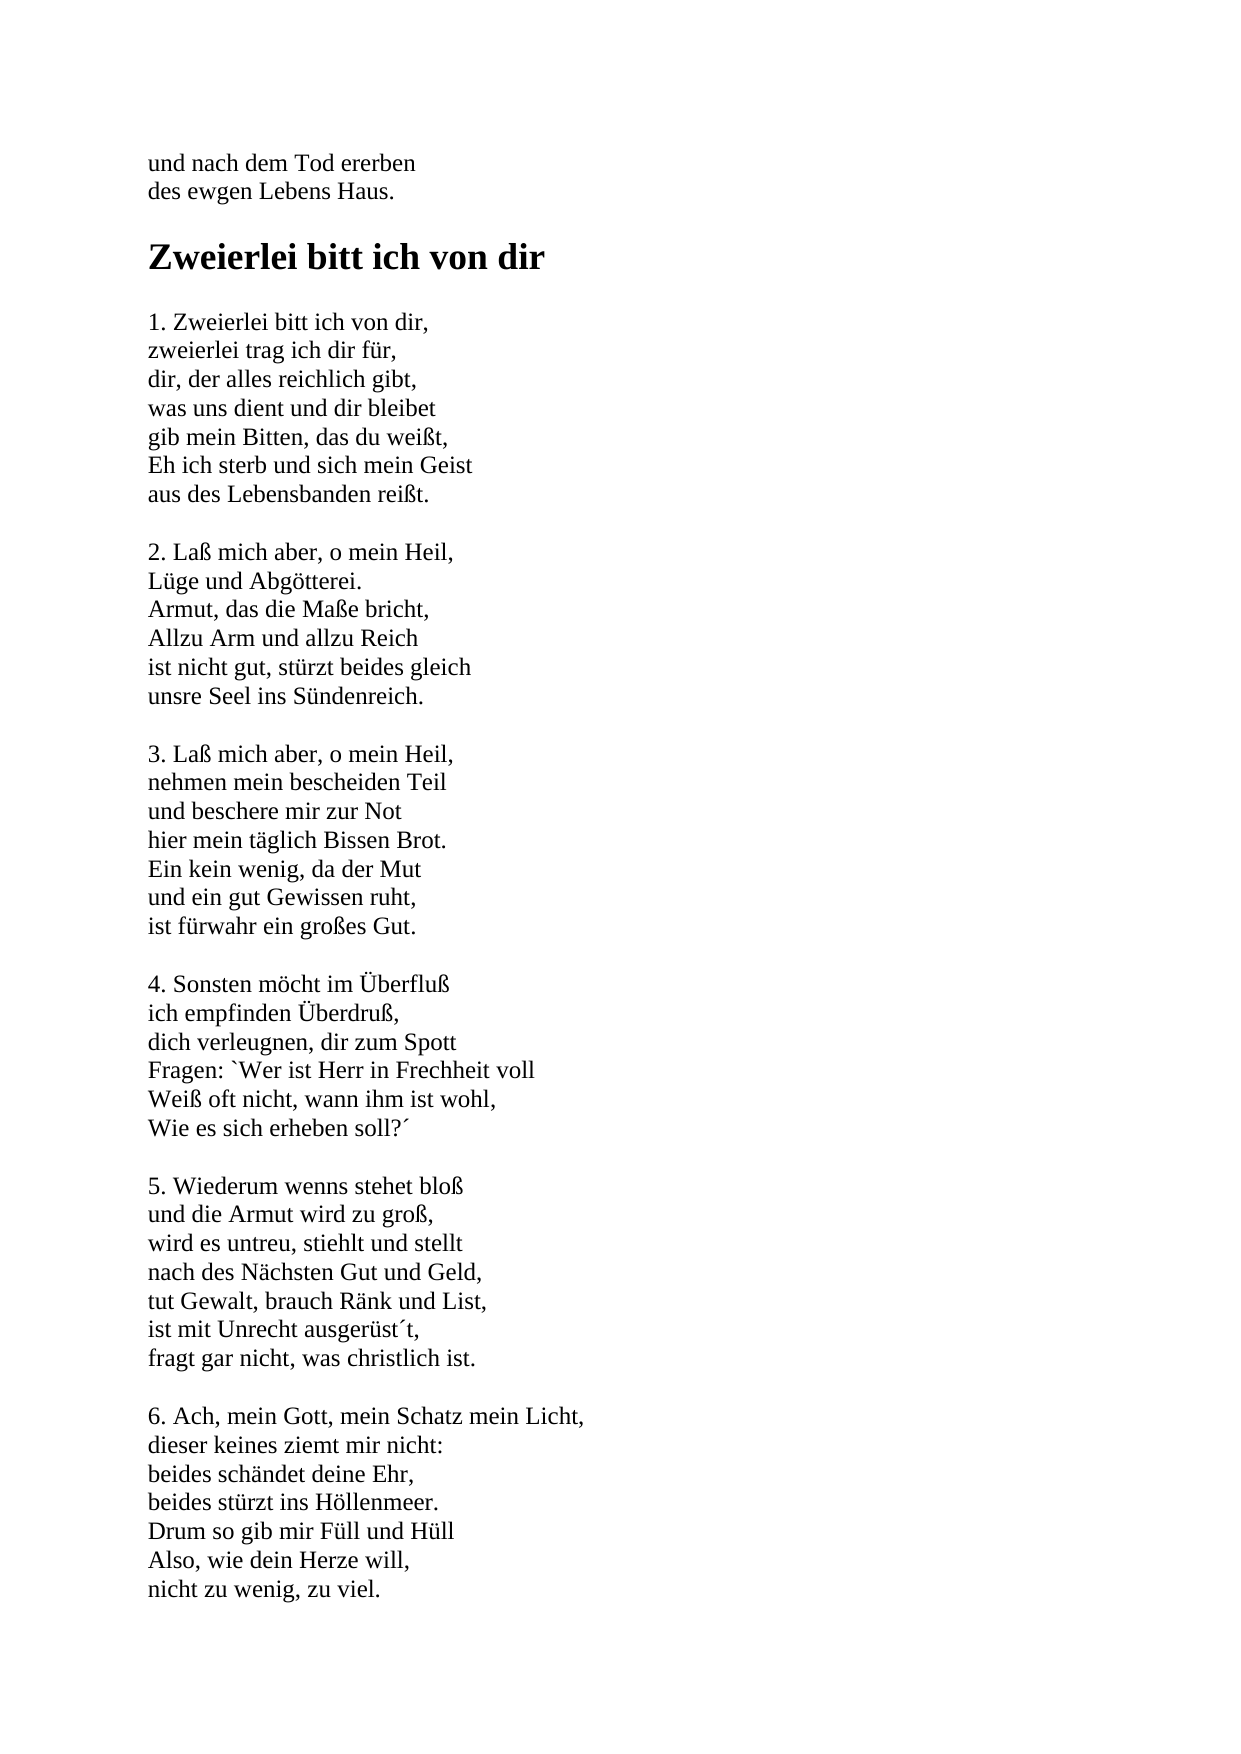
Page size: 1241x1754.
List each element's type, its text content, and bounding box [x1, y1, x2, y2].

text 5. Wiederum wenns stehet bloß und die Armut wird zu groß, wird es untreu, stiehlt und stellt nach des Nächsten Gut und Geld, tut Gewalt, brauch Ränk und List, ist mit Unrecht ausgerüst´t, fragt gar nicht, was christlich ist. [148, 1171, 1093, 1372]
text 4. Sonsten möcht im Überfluß ich empfinden Überdruß, dich verleugnen, dir zum Spott Fragen: `Wer ist Herr in Frechheit voll Weiß oft nicht, wann ihm ist wohl, Wie es sich erheben soll?´ [148, 969, 1093, 1142]
text 1. Zweierlei bitt ich von dir, zweierlei trag ich dir für, dir, der alles reichlich gibt, was uns dient und dir bleibet gib mein Bitten, das du weißt, Eh ich sterb und sich mein Geist aus des Lebensbanden reißt. [148, 307, 1093, 508]
text 6. Ach, mein Gott, mein Schatz mein Licht, dieser keines ziemt mir nicht: beides schändet deine Ehr, beides stürzt ins Höllenmeer. Drum so gib mir Füll und Hüll Also, wie dein Herze will, nicht zu wenig, zu viel. [148, 1401, 1093, 1602]
text 3. Laß mich aber, o mein Heil, nehmen mein bescheiden Teil und beschere mir zur Not hier mein täglich Bissen Brot. Ein kein wenig, da der Mut und ein gut Gewissen ruht, ist fürwahr ein großes Gut. [148, 739, 1093, 940]
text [148, 148, 1093, 205]
text 2. Laß mich aber, o mein Heil, Lüge und Abgötterei. Armut, das die Maße bricht, Allzu Arm und allzu Reich ist nicht gut, stürzt beides gleich unsre Seel ins Sündenreich. [148, 537, 1093, 709]
subtitle Zweierlei bitt ich von dir [148, 234, 1093, 277]
